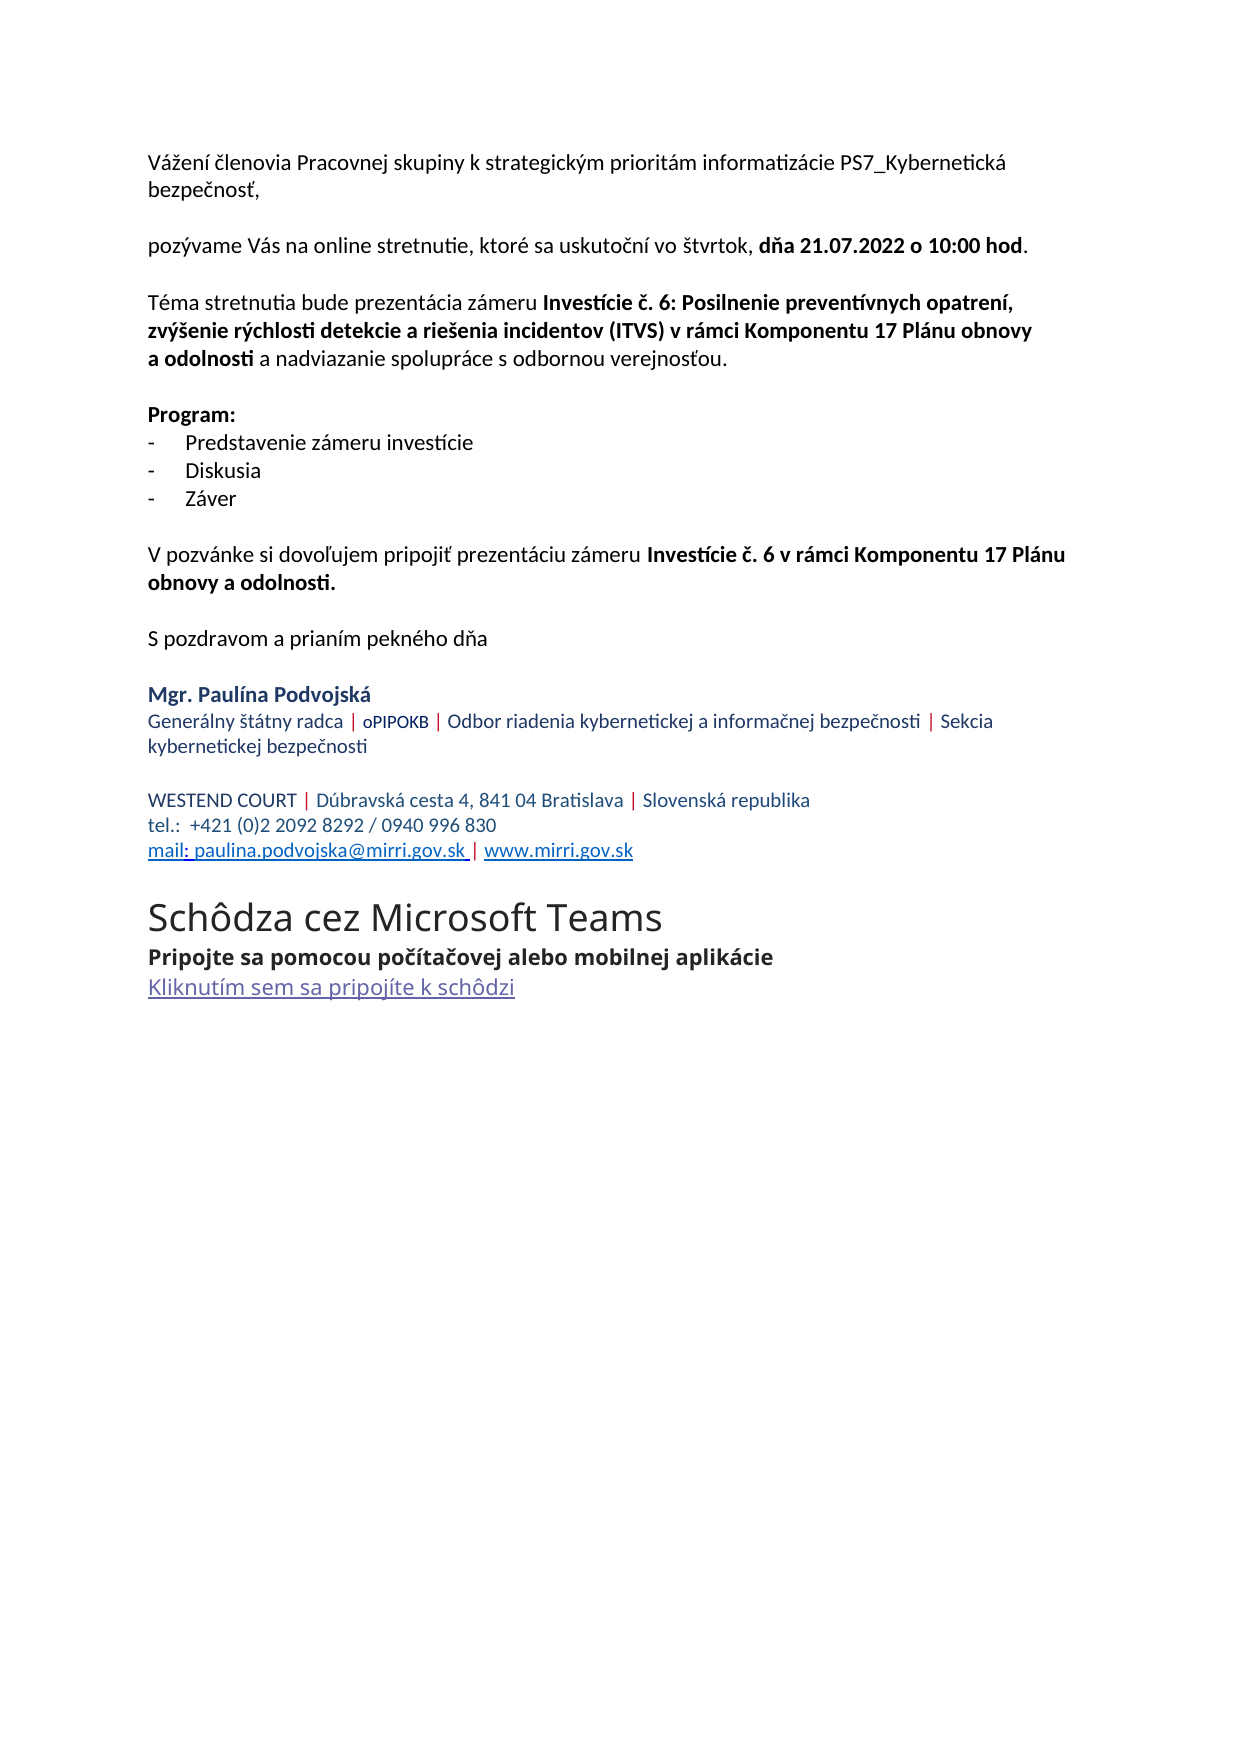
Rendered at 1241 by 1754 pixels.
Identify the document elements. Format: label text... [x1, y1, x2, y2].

text S pozdravom a prianím pekného dňa [148, 624, 1093, 652]
text mail: paulina.podvojska@mirri.gov.sk | www.mirri.gov.sk [148, 838, 1093, 863]
text Schôdza cez Microsoft Teams [148, 891, 1093, 942]
text Program: [148, 400, 1093, 428]
list Predstavenie zámeru investície [148, 428, 1093, 456]
text pozývame Vás na online stretnutie, ktoré sa uskutoční vo štvrtok, dňa 21.07.2022 o 10:00 hod. [148, 232, 1093, 260]
text Generálny štátny radca | oPIPOKB | Odbor riadenia kybernetickej a informačnej bezpečnosti | Sekcia kybernetickej bezpečnosti [148, 708, 1093, 759]
text WESTEND COURT | Dúbravská cesta 4, 841 04 Bratislava | Slovenská republika [148, 787, 1093, 812]
list Záver [148, 484, 1093, 512]
text Vážení členovia Pracovnej skupiny k strategickým prioritám informatizácie PS7_Kybernetická bezpečnosť, [148, 148, 1093, 204]
text tel.: +421 (0)2 2092 8292 / 0940 996 830 [148, 812, 1093, 838]
list Diskusia [148, 456, 1093, 484]
text Pripojte sa pomocou počítačovej alebo mobilnej aplikácie [148, 942, 1093, 972]
text Kliknutím sem sa pripojíte k schôdzi [148, 972, 1093, 1002]
text Mgr. Paulína Podvojská [148, 680, 1093, 708]
text V pozvánke si dovoľujem pripojiť prezentáciu zámeru Investície č. 6 v rámci Komponentu 17 Plánu obnovy a odolnosti. [148, 540, 1093, 596]
text Téma stretnutia bude prezentácia zámeru Investície č. 6: Posilnenie preventívnych opatrení, zvýšenie rýchlosti detekcie a riešenia incidentov (ITVS) v rámci Komponentu 17 Plánu obnovy a odolnosti a nadviazanie spolupráce s odbornou verejnosťou. [148, 288, 1093, 372]
